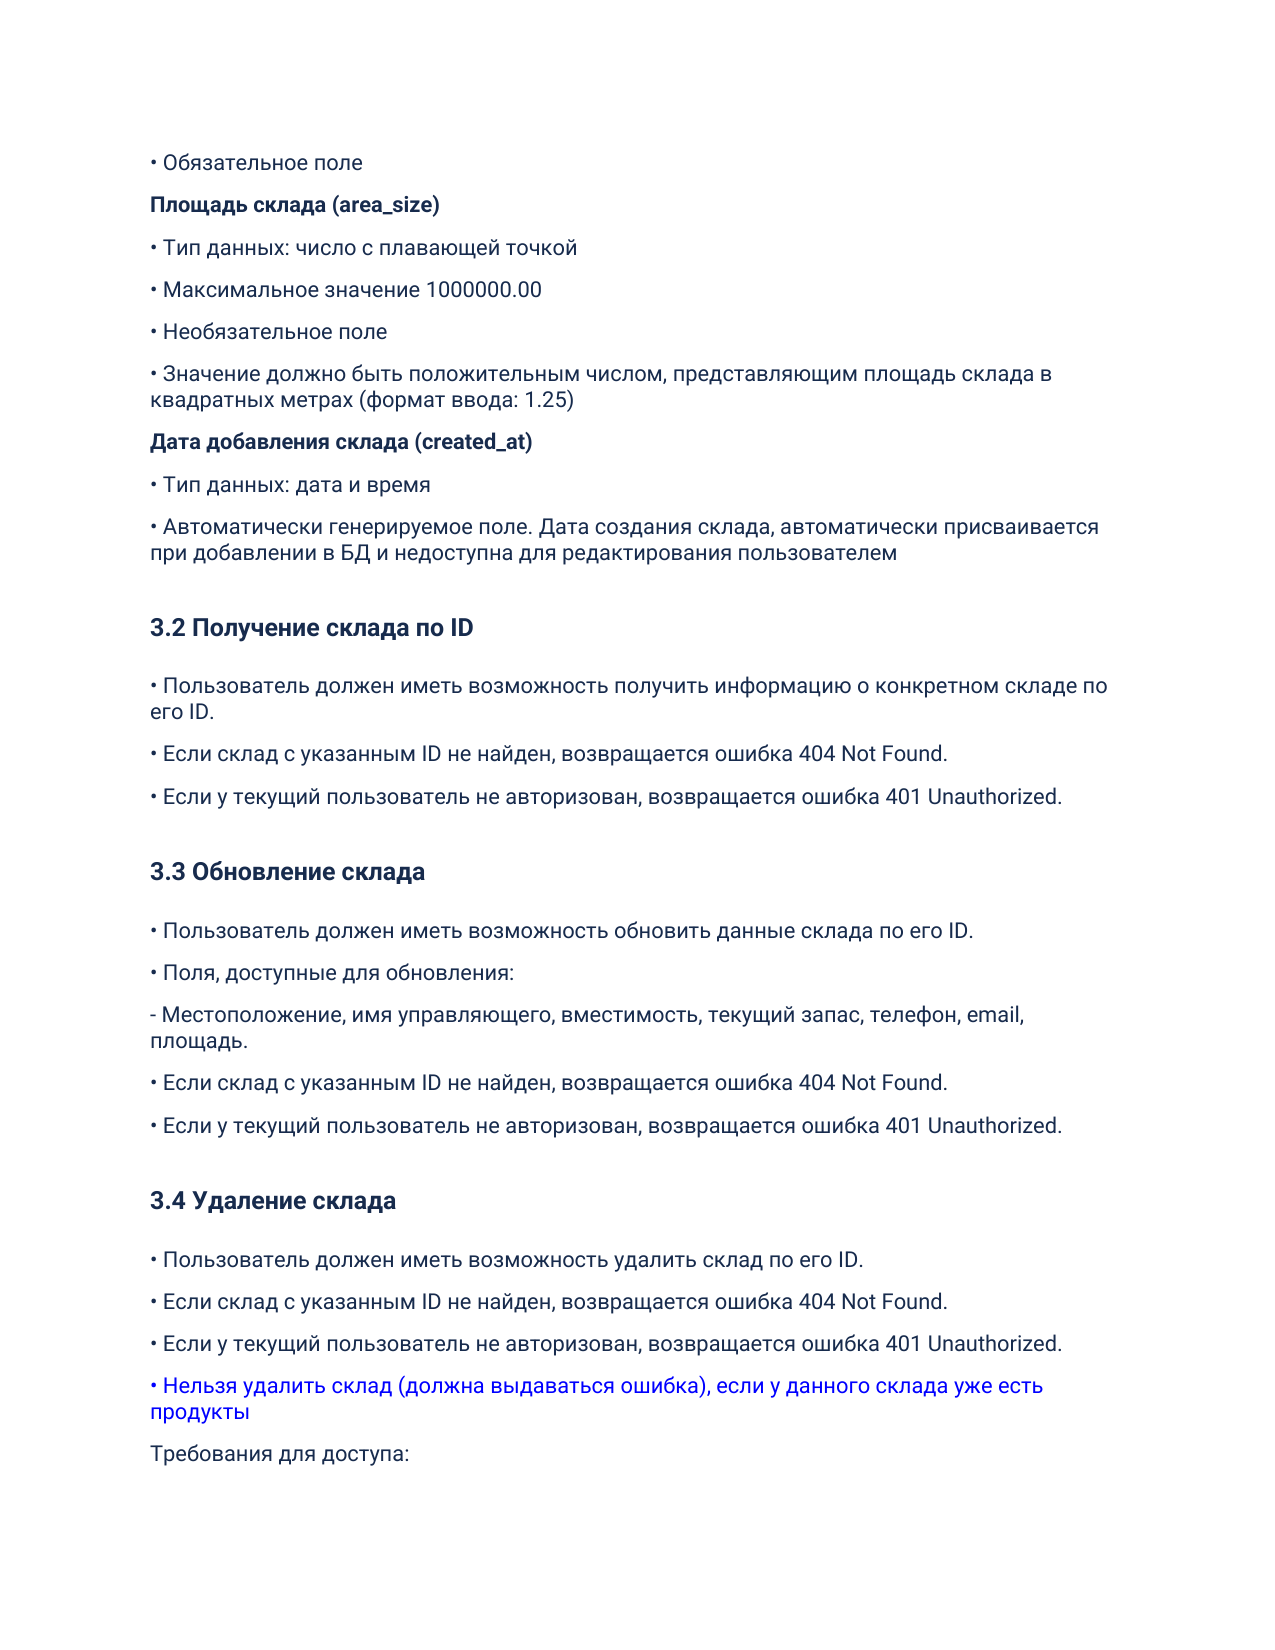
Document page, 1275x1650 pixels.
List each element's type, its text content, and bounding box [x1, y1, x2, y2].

text • Обязательное поле [150, 150, 1125, 176]
subtitle 3.3 Обновление склада [150, 857, 1125, 887]
text • Нельзя удалить склад (должна выдаваться ошибка), если у данного склада уже есть продукты [150, 1374, 1125, 1425]
text • Пользователь должен иметь возможность получить информацию о конкретном складе по его ID. [150, 674, 1125, 725]
text • Если у текущий пользователь не авторизован, возвращается ошибка 401 Unauthorized. [150, 784, 1125, 809]
subtitle 3.4 Удаление склада [150, 1186, 1125, 1216]
text Дата добавления склада (created_at) [150, 429, 1125, 455]
text • Тип данных: число с плавающей точкой [150, 234, 1125, 260]
text Площадь склада (area_size) [150, 192, 1125, 218]
text • Если у текущий пользователь не авторизован, возвращается ошибка 401 Unauthorized. [150, 1113, 1125, 1138]
text • Если склад с указанным ID не найден, возвращается ошибка 404 Not Found. [150, 742, 1125, 767]
text • Пользователь должен иметь возможность удалить склад по его ID. [150, 1247, 1125, 1272]
text • Поля, доступные для обновления: [150, 960, 1125, 986]
text • Значение должно быть положительным числом, представляющим площадь склада в квадратных метрах (формат ввода: 1.25) [150, 361, 1125, 413]
text • Автоматически генерируемое поле. Дата создания склада, автоматически присваивается при добавлении в БД и недоступна для редактирования пользователем [150, 514, 1125, 565]
text • Если у текущий пользователь не авторизован, возвращается ошибка 401 Unauthorized. [150, 1331, 1125, 1357]
text • Максимальное значение 1000000.00 [150, 277, 1125, 302]
text - Местоположение, имя управляющего, вместимость, текущий запас, телефон, email, площадь. [150, 1002, 1125, 1054]
text • Тип данных: дата и время [150, 472, 1125, 497]
subtitle 3.2 Получение склада по ID [150, 613, 1125, 642]
text • Если склад с указанным ID не найден, возвращается ошибка 404 Not Found. [150, 1070, 1125, 1096]
text • Необязательное поле [150, 319, 1125, 345]
text • Если склад с указанным ID не найден, возвращается ошибка 404 Not Found. [150, 1289, 1125, 1315]
text Требования для доступа: [150, 1442, 1125, 1467]
text • Пользователь должен иметь возможность обновить данные склада по его ID. [150, 918, 1125, 943]
